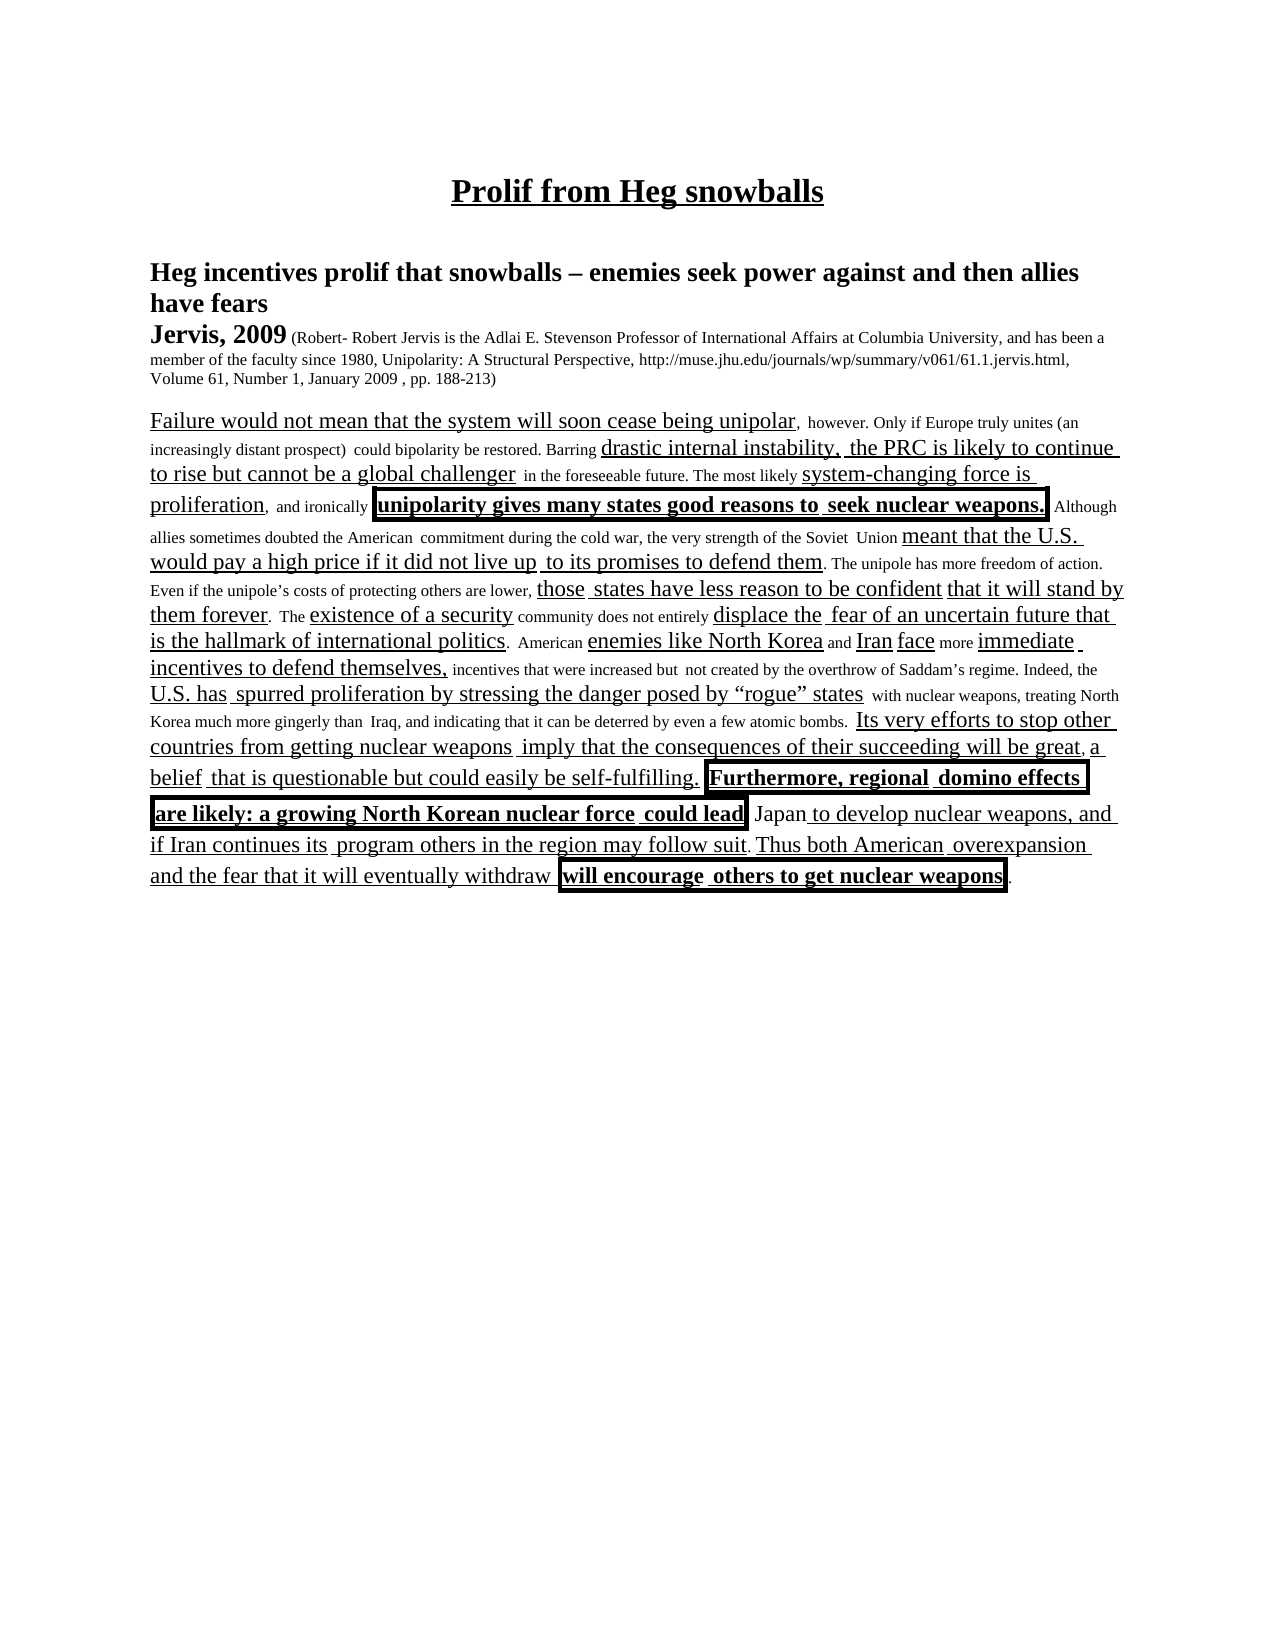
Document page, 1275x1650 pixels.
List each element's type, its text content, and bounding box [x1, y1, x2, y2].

text Failure would not mean that the system will soon cease being unipolar, however. Only if Europe truly unites (an increasingly distant prospect) could bipolarity be restored. Barring drastic internal instability, the PRC is likely to continue to rise but cannot be a global challenger in the foreseeable future. The most likely system-changing force is proliferation, and ironically unipolarity gives many states good reasons to seek nuclear weapons. Although allies sometimes doubted the American commitment during the cold war, the very strength of the Soviet Union meant that the U.S. would pay a high price if it did not live up to its promises to defend them. The unipole has more freedom of action. Even if the unipole’s costs of protecting others are lower, those states have less reason to be confident that it will stand by them forever. The existence of a security community does not entirely displace the fear of an uncertain future that is the hallmark of international politics. American enemies like North Korea and Iran face more immediate incentives to defend themselves, incentives that were increased but not created by the overthrow of Saddam’s regime. Indeed, the U.S. has spurred proliferation by stressing the danger posed by “rogue” states with nuclear weapons, treating North Korea much more gingerly than Iraq, and indicating that it can be deterred by even a few atomic bombs. Its very efforts to stop other countries from getting nuclear weapons imply that the consequences of their succeeding will be great, a belief that is questionable but could easily be self-fulfilling. Furthermore, regional domino effects are likely: a growing North Korean nuclear force could lead Japan to develop nuclear weapons, and if Iran continues its program others in the region may follow suit. Thus both American overexpansion and the fear that it will eventually withdraw will encourage others to get nuclear weapons. [150, 407, 1125, 893]
subtitle Prolif from Heg snowballs [150, 171, 1125, 209]
text Jervis, 2009 (Robert- Robert Jervis is the Adlai E. Stevenson Professor of International Affairs at Columbia University, and has been a member of the faculty since 1980, Unipolarity: A Structural Perspective, http://muse.jhu.edu/journals/wp/summary/v061/61.1.jervis.html, Volume 61, Number 1, January 2009 , pp. 188-213) [150, 319, 1125, 388]
subtitle Heg incentives prolif that snowballs – enemies seek power against and then allies have fears [150, 256, 1125, 319]
